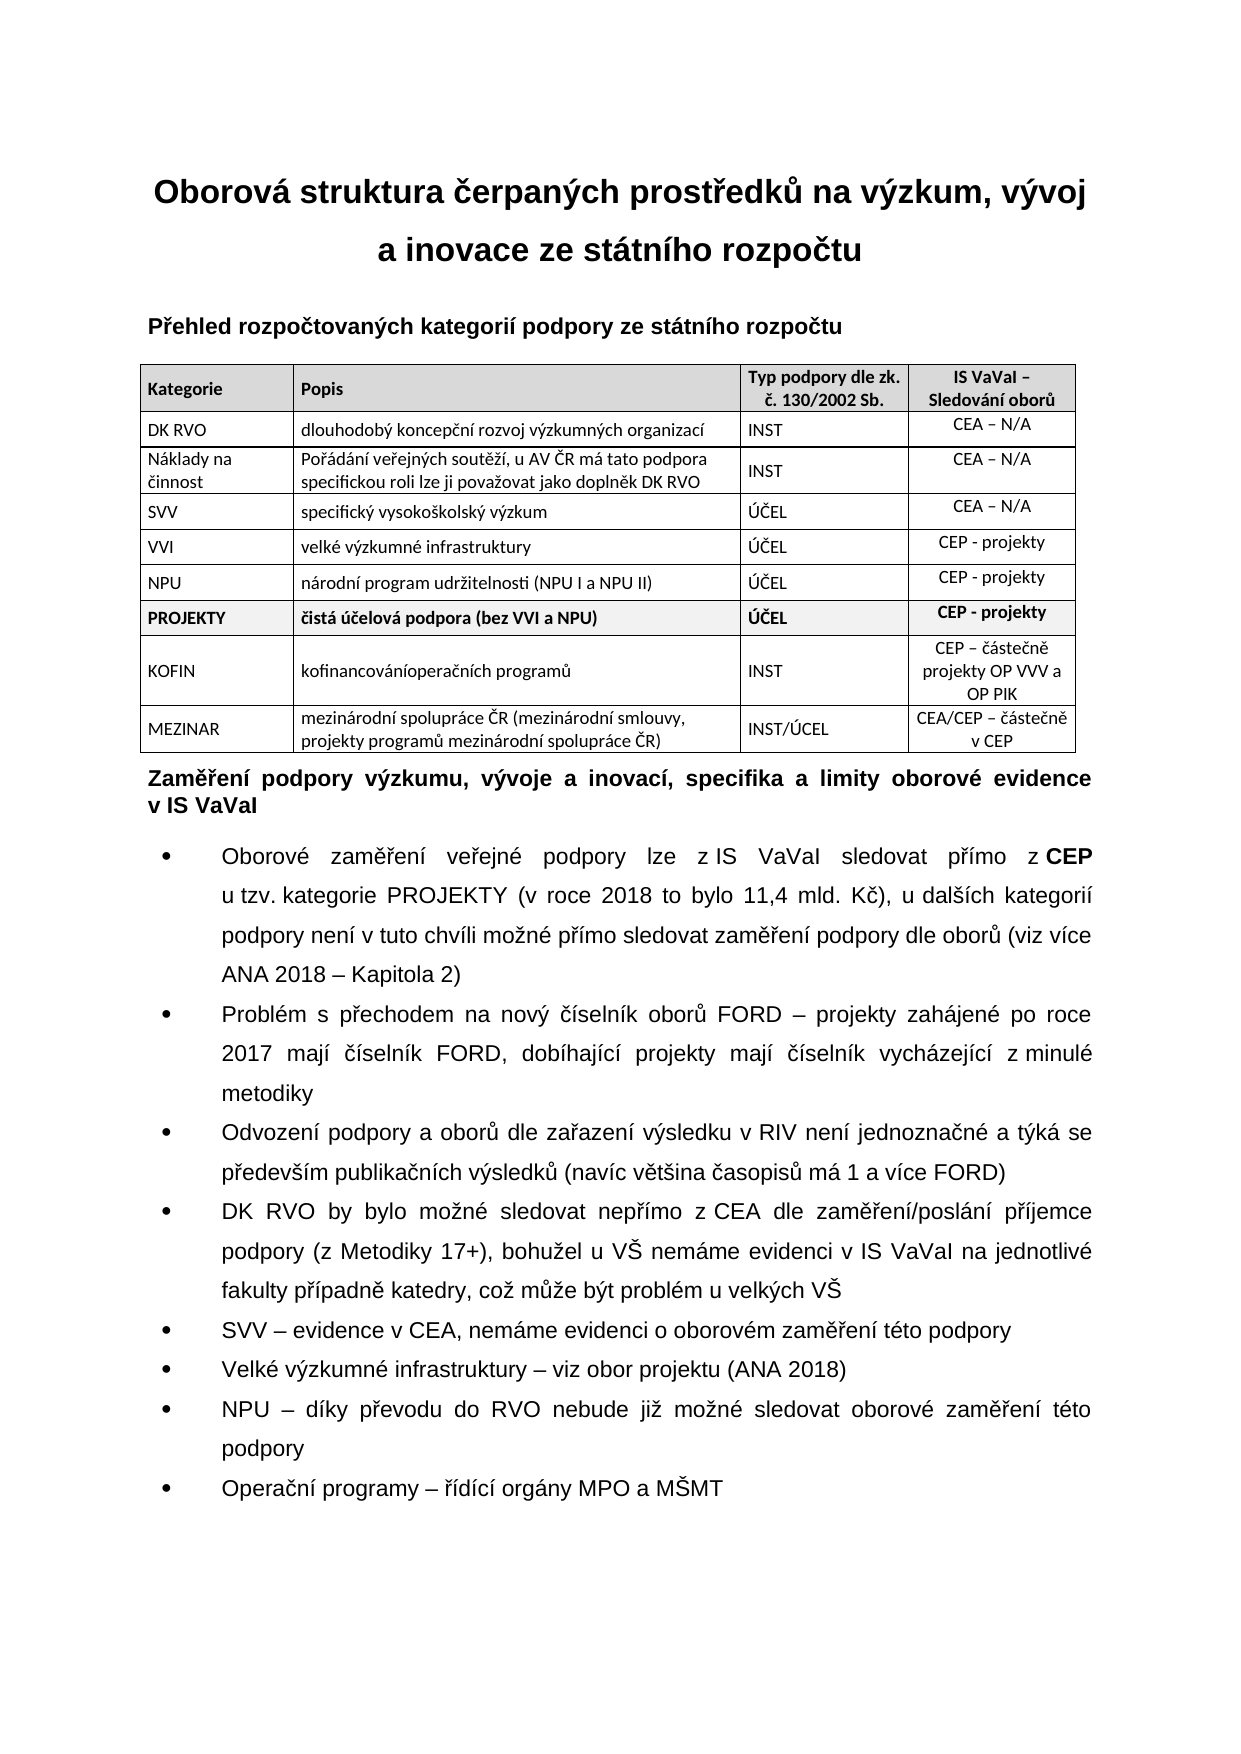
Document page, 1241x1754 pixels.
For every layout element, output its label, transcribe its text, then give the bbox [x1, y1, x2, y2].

list Velké výzkumné infrastruktury – viz obor projektu (ANA 2018) [162, 1356, 1093, 1382]
table_cell INST [741, 412, 908, 446]
list Odvození podpory a oborů dle zařazení výsledku v RIV není jednoznačné a týká se především publikačních výsledků (navíc většina časopisů má 1 a více FORD) [162, 1119, 1093, 1185]
table_cell velké výzkumné infrastruktury [294, 530, 740, 564]
table_cell ÚČEL [741, 530, 908, 564]
table_cell PROJEKTY [141, 601, 293, 635]
list Oborové zaměření veřejné podpory lze z IS VaVaI sledovat přímo z CEP u tzv. kategorie PROJEKTY (v roce 2018 to bylo 11,4 mld. Kč), u dalších kategorií podpory není v tuto chvíli možné přímo sledovat zaměření podpory dle oborů (viz více ANA 2018 – Kapitola 2) [162, 843, 1093, 988]
text Přehled rozpočtovaných kategorií podpory ze státního rozpočtu [148, 313, 1093, 339]
table_cell CEA – N/A [909, 412, 1075, 446]
list SVV – evidence v CEA, nemáme evidenci o oborovém zaměření této podpory [162, 1317, 1093, 1343]
table_cell CEP – částečně projekty OP VVV a OP PIK [909, 636, 1075, 705]
table_cell dlouhodobý koncepční rozvoj výzkumných organizací [294, 412, 740, 446]
table_header Popis [294, 365, 740, 411]
table_cell ÚČEL [741, 601, 908, 635]
table_cell CEA/CEP – částečně v CEP [909, 706, 1075, 752]
list NPU – díky převodu do RVO nebude již možné sledovat oborové zaměření této podpory [162, 1396, 1093, 1461]
table_cell národní program udržitelnosti (NPU I a NPU II) [294, 565, 740, 599]
table_cell NPU [141, 565, 293, 599]
table_cell CEP - projekty [909, 601, 1075, 635]
table_cell INST [741, 448, 908, 493]
table_cell čistá účelová podpora (bez VVI a NPU) [294, 601, 740, 635]
table_cell MEZINAR [141, 706, 293, 752]
list Problém s přechodem na nový číselník oborů FORD – projekty zahájené po roce 2017 mají číselník FORD, dobíhající projekty mají číselník vycházející z minulé metodiky [162, 1001, 1093, 1106]
table_cell CEA – N/A [909, 494, 1075, 529]
table_header Typ podpory dle zk. č. 130/2002 Sb. [741, 365, 908, 411]
table_cell CEP - projekty [909, 530, 1075, 564]
table_header Kategorie [141, 365, 293, 411]
table_cell CEP - projekty [909, 565, 1075, 599]
table_cell INST/ÚCEL [741, 706, 908, 752]
text Zaměření podpory výzkumu, vývoje a inovací, specifika a limity oborové evidence v IS VaVaI [148, 765, 1093, 818]
table_cell DK RVO [141, 412, 293, 446]
table_cell SVV [141, 494, 293, 529]
table_cell Pořádání veřejných soutěží, u AV ČR má tato podpora specifickou roli lze ji považovat jako doplněk DK RVO [294, 448, 740, 493]
table_cell specifický vysokoškolský výzkum [294, 494, 740, 529]
table_cell KOFIN [141, 636, 293, 705]
list Operační programy – řídící orgány MPO a MŠMT [162, 1474, 1093, 1501]
table_cell INST [741, 636, 908, 705]
table_cell CEA – N/A [909, 448, 1075, 493]
table_cell ÚČEL [741, 565, 908, 599]
list DK RVO by bylo možné sledovat nepřímo z CEA dle zaměření/poslání příjemce podpory (z Metodiky 17+), bohužel u VŠ nemáme evidenci v IS VaVaI na jednotlivé fakulty případně katedry, což může být problém u velkých VŠ [162, 1198, 1093, 1303]
subtitle Oborová struktura čerpaných prostředků na výzkum, vývoj a inovace ze státního rozpočtu [148, 173, 1093, 269]
table_cell mezinárodní spolupráce ČR (mezinárodní smlouvy, projekty programů mezinárodní spolupráce ČR) [294, 706, 740, 752]
table_cell Náklady na činnost [141, 448, 293, 493]
table_cell VVI [141, 530, 293, 564]
table_cell kofinancováníoperačních programů [294, 636, 740, 705]
table_cell ÚČEL [741, 494, 908, 529]
table_header IS VaVaI – Sledování oborů [909, 365, 1075, 411]
